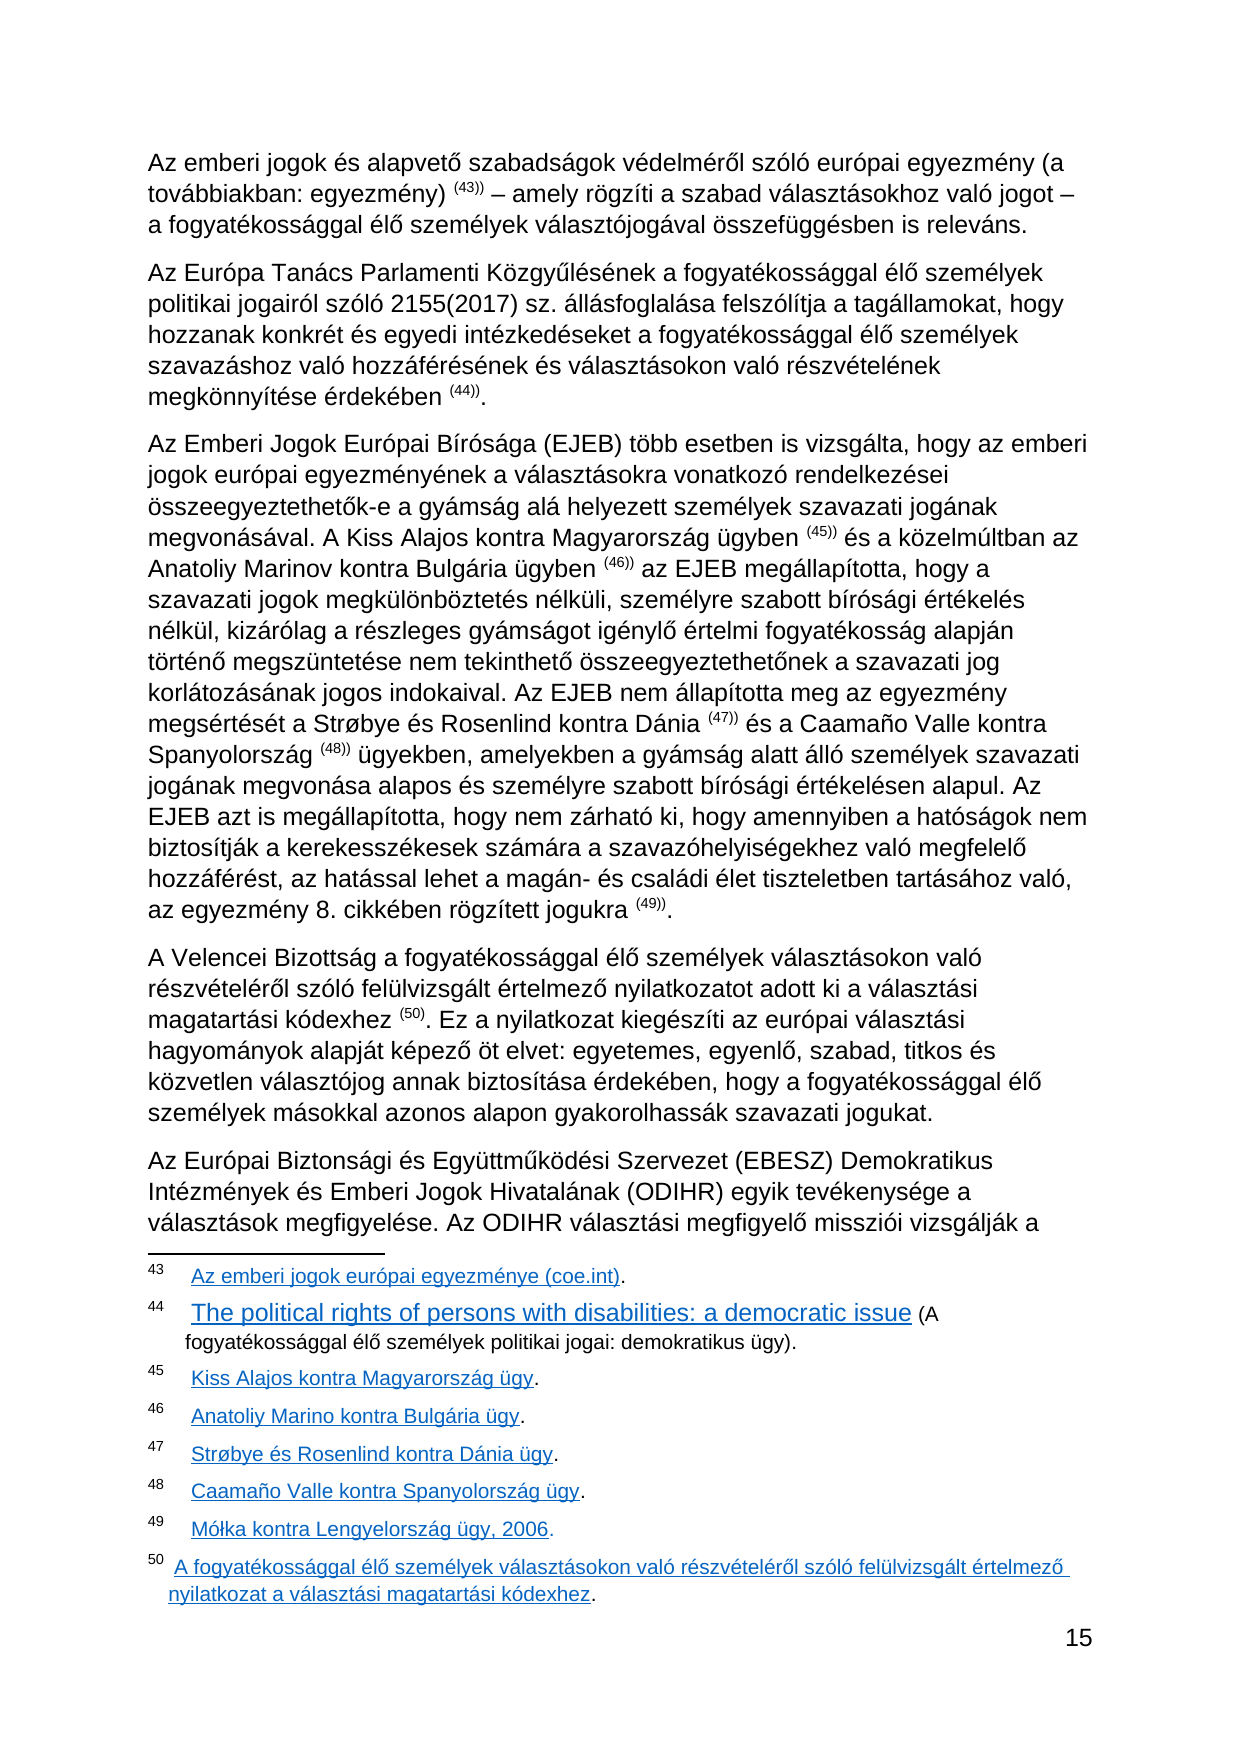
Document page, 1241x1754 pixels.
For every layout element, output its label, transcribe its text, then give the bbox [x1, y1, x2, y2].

text Az emberi jogok és alapvető szabadságok védelméről szóló európai egyezmény (a továbbiakban: egyezmény) ()) – amely rögzíti a szabad választásokhoz való jogot – a fogyatékossággal élő személyek választójogával összefüggésben is releváns. [148, 148, 1092, 238]
text A Velencei Bizottság a fogyatékossággal élő személyek választásokon való részvételéről szóló felülvizsgált értelmező nyilatkozatot adott ki a választási magatartási kódexhez (). Ez a nyilatkozat kiegészíti az európai választási hagyományok alapját képező öt elvet: egyetemes, egyenlő, szabad, titkos és közvetlen választójog annak biztosítása érdekében, hogy a fogyatékossággal élő személyek másokkal azonos alapon gyakorolhassák szavazati jogukat. [148, 943, 1092, 1127]
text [148, 1146, 1092, 1236]
text Az Európa Tanács Parlamenti Közgyűlésének a fogyatékossággal élő személyek politikai jogairól szóló 2155(2017) sz. állásfoglalása felszólítja a tagállamokat, hogy hozzanak konkrét és egyedi intézkedéseket a fogyatékossággal élő személyek szavazáshoz való hozzáférésének és választásokon való részvételének megkönnyítése érdekében ()). [148, 257, 1092, 410]
text Az Emberi Jogok Európai Bírósága (EJEB) több esetben is vizsgálta, hogy az emberi jogok európai egyezményének a választásokra vonatkozó rendelkezései összeegyeztethetők-e a gyámság alá helyezett személyek szavazati jogának megvonásával. A Kiss Alajos kontra Magyarország ügyben ()) és a közelmúltban az Anatoliy Marinov kontra Bulgária ügyben ()) az EJEB megállapította, hogy a szavazati jogok megkülönböztetés nélküli, személyre szabott bírósági értékelés nélkül, kizárólag a részleges gyámságot igénylő értelmi fogyatékosság alapján történő megszüntetése nem tekinthető összeegyeztethetőnek a szavazati jog korlátozásának jogos indokaival. Az EJEB nem állapította meg az egyezmény megsértését a Strøbye és Rosenlind kontra Dánia ()) és a Caamaño Valle kontra Spanyolország ()) ügyekben, amelyekben a gyámság alatt álló személyek szavazati jogának megvonása alapos és személyre szabott bírósági értékelésen alapul. Az EJEB azt is megállapította, hogy nem zárható ki, hogy amennyiben a hatóságok nem biztosítják a kerekesszékesek számára a szavazóhelyiségekhez való megfelelő hozzáférést, az hatással lehet a magán- és családi élet tiszteletben tartásához való, az egyezmény 8. cikkében rögzített jogukra ()). [148, 429, 1092, 924]
